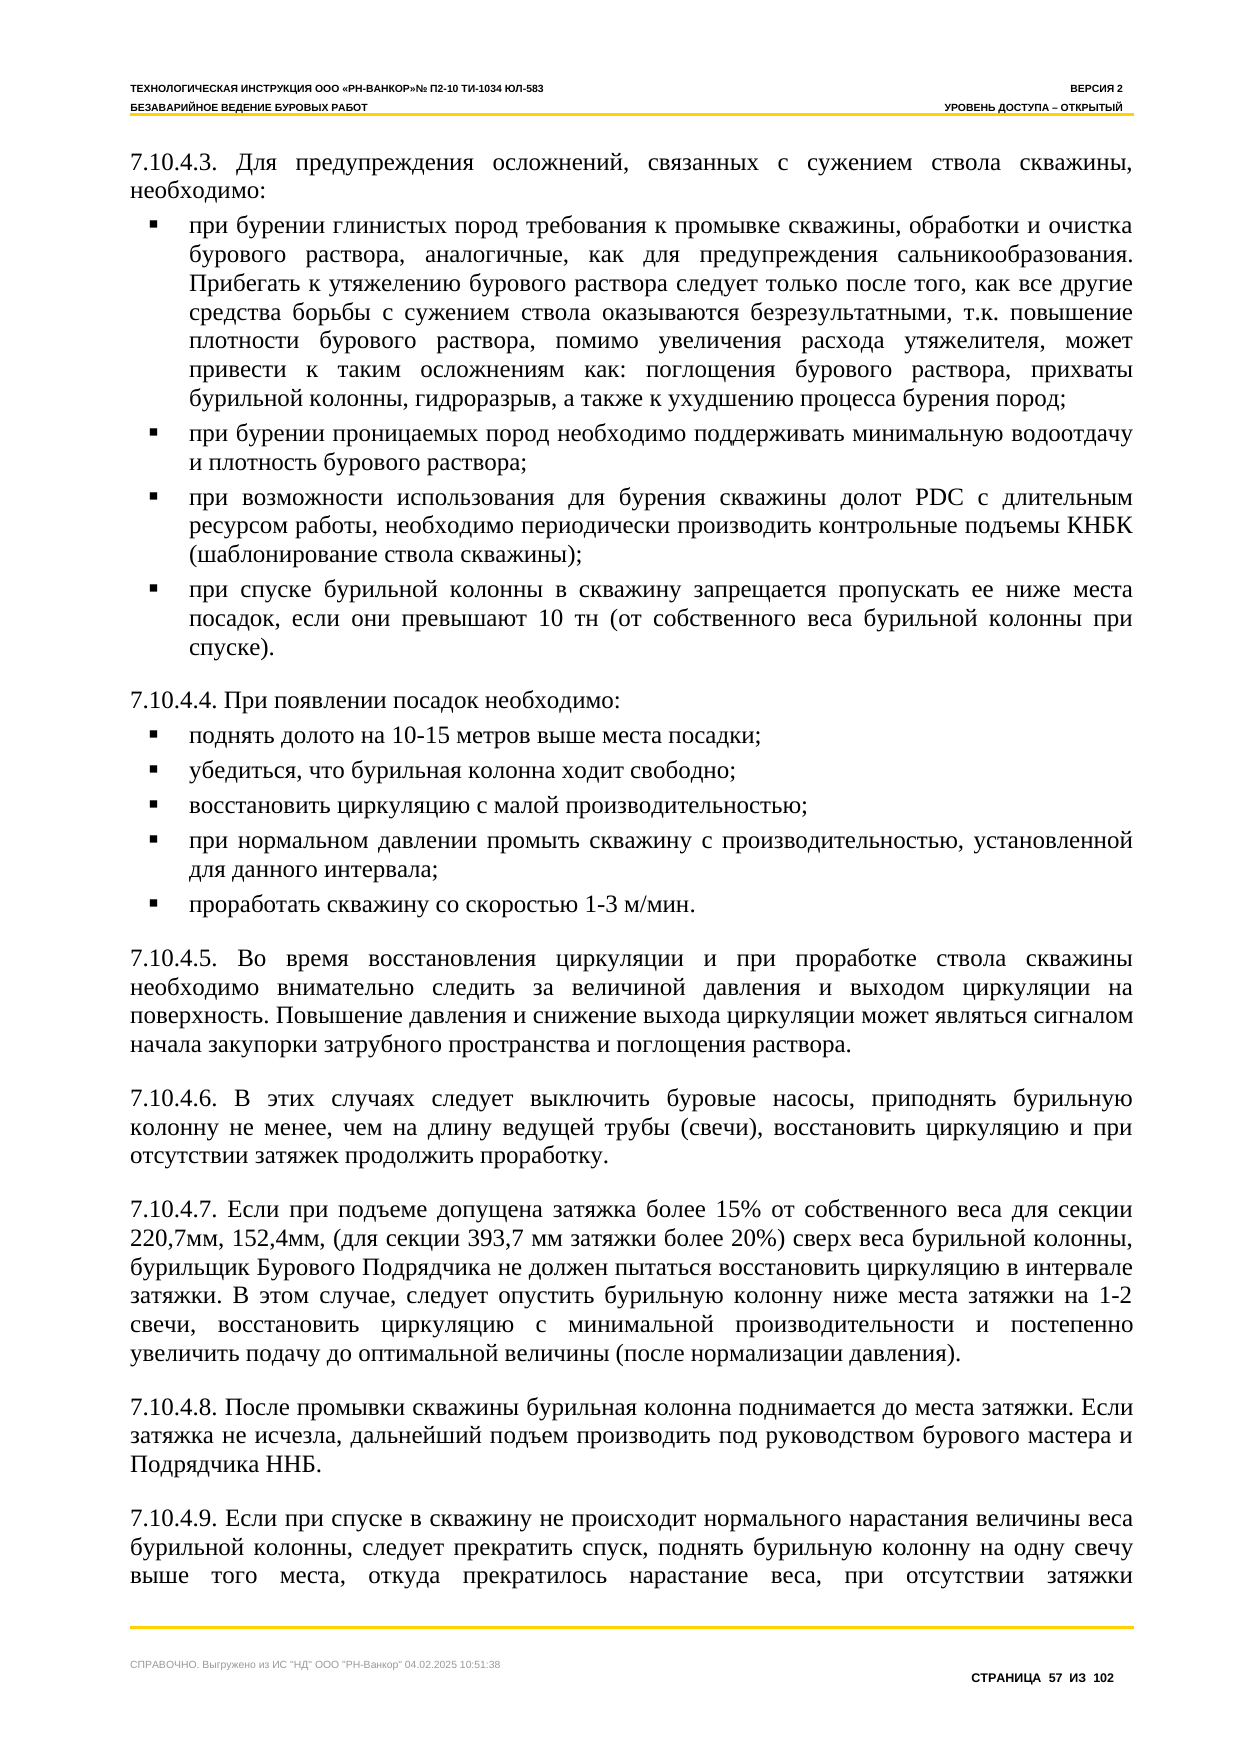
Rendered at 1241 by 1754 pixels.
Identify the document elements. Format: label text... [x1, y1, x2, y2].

list убедиться, что бурильная колонна ходит свободно; [148, 755, 1134, 784]
list при нормальном давлении промыть скважину с производительностью, установленной для данного интервала; [148, 825, 1134, 883]
list при спуске бурильной колонны в скважину запрещается пропускать ее ниже места посадок, если они превышают 10 тн (от собственного веса бурильной колонны при спуске). [148, 574, 1134, 660]
text 7.10.4.5. Во время восстановления циркуляции и при проработке ствола скважины необходимо внимательно следить за величиной давления и выходом циркуляции на поверхность. Повышение давления и снижение выхода циркуляции может являться сигналом начала закупорки затрубного пространства и поглощения раствора. [130, 943, 1134, 1058]
text 7.10.4.6. В этих случаях следует выключить буровые насосы, приподнять бурильную колонну не менее, чем на длину ведущей трубы (свечи), восстановить циркуляцию и при отсутствии затяжек продолжить проработку. [130, 1083, 1134, 1169]
text 7.10.4.3. Для предупреждения осложнений, связанных с сужением ствола скважины, необходимо: [130, 147, 1134, 204]
list при возможности использования для бурения скважины долот PDC с длительным ресурсом работы, необходимо периодически производить контрольные подъемы КНБК (шаблонирование ствола скважины); [148, 482, 1134, 568]
text 7.10.4.4. При появлении посадок необходимо: [130, 685, 1134, 714]
list при бурении проницаемых пород необходимо поддерживать минимальную водоотдачу и плотность бурового раствора; [148, 418, 1134, 475]
text 7.10.4.7. Если при подъеме допущена затяжка более 15% от собственного веса для секции 220,7мм, 152,4мм, (для секции 393,7 мм затяжки более 20%) сверх веса бурильной колонны, бурильщик Бурового Подрядчика не должен пытаться восстановить циркуляцию в интервале затяжки. В этом случае, следует опустить бурильную колонну ниже места затяжки на 1-2 свечи, восстановить циркуляцию с минимальной производительности и постепенно увеличить подачу до оптимальной величины (после нормализации давления). [130, 1194, 1134, 1367]
list восстановить циркуляцию с малой производительностью; [148, 790, 1134, 819]
list проработать скважину со скоростью 1-3 м/мин. [148, 889, 1134, 918]
text 7.10.4.8. После промывки скважины бурильная колонна поднимается до места затяжки. Если затяжка не исчезла, дальнейший подъем производить под руководством бурового мастера и Подрядчика ННБ. [130, 1392, 1134, 1478]
list поднять долото на 10-15 метров выше места посадки; [148, 720, 1134, 749]
list при бурении глинистых пород требования к промывке скважины, обработки и очистка бурового раствора, аналогичные, как для предупреждения сальникообразования. Прибегать к утяжелению бурового раствора следует только после того, как все другие средства борьбы с сужением ствола оказываются безрезультатными, т.к. повышение плотности бурового раствора, помимо увеличения расхода утяжелителя, может привести к таким осложнениям как: поглощения бурового раствора, прихваты бурильной колонны, гидроразрыв, а также к ухудшению процесса бурения пород; [148, 210, 1134, 412]
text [130, 1503, 1134, 1589]
